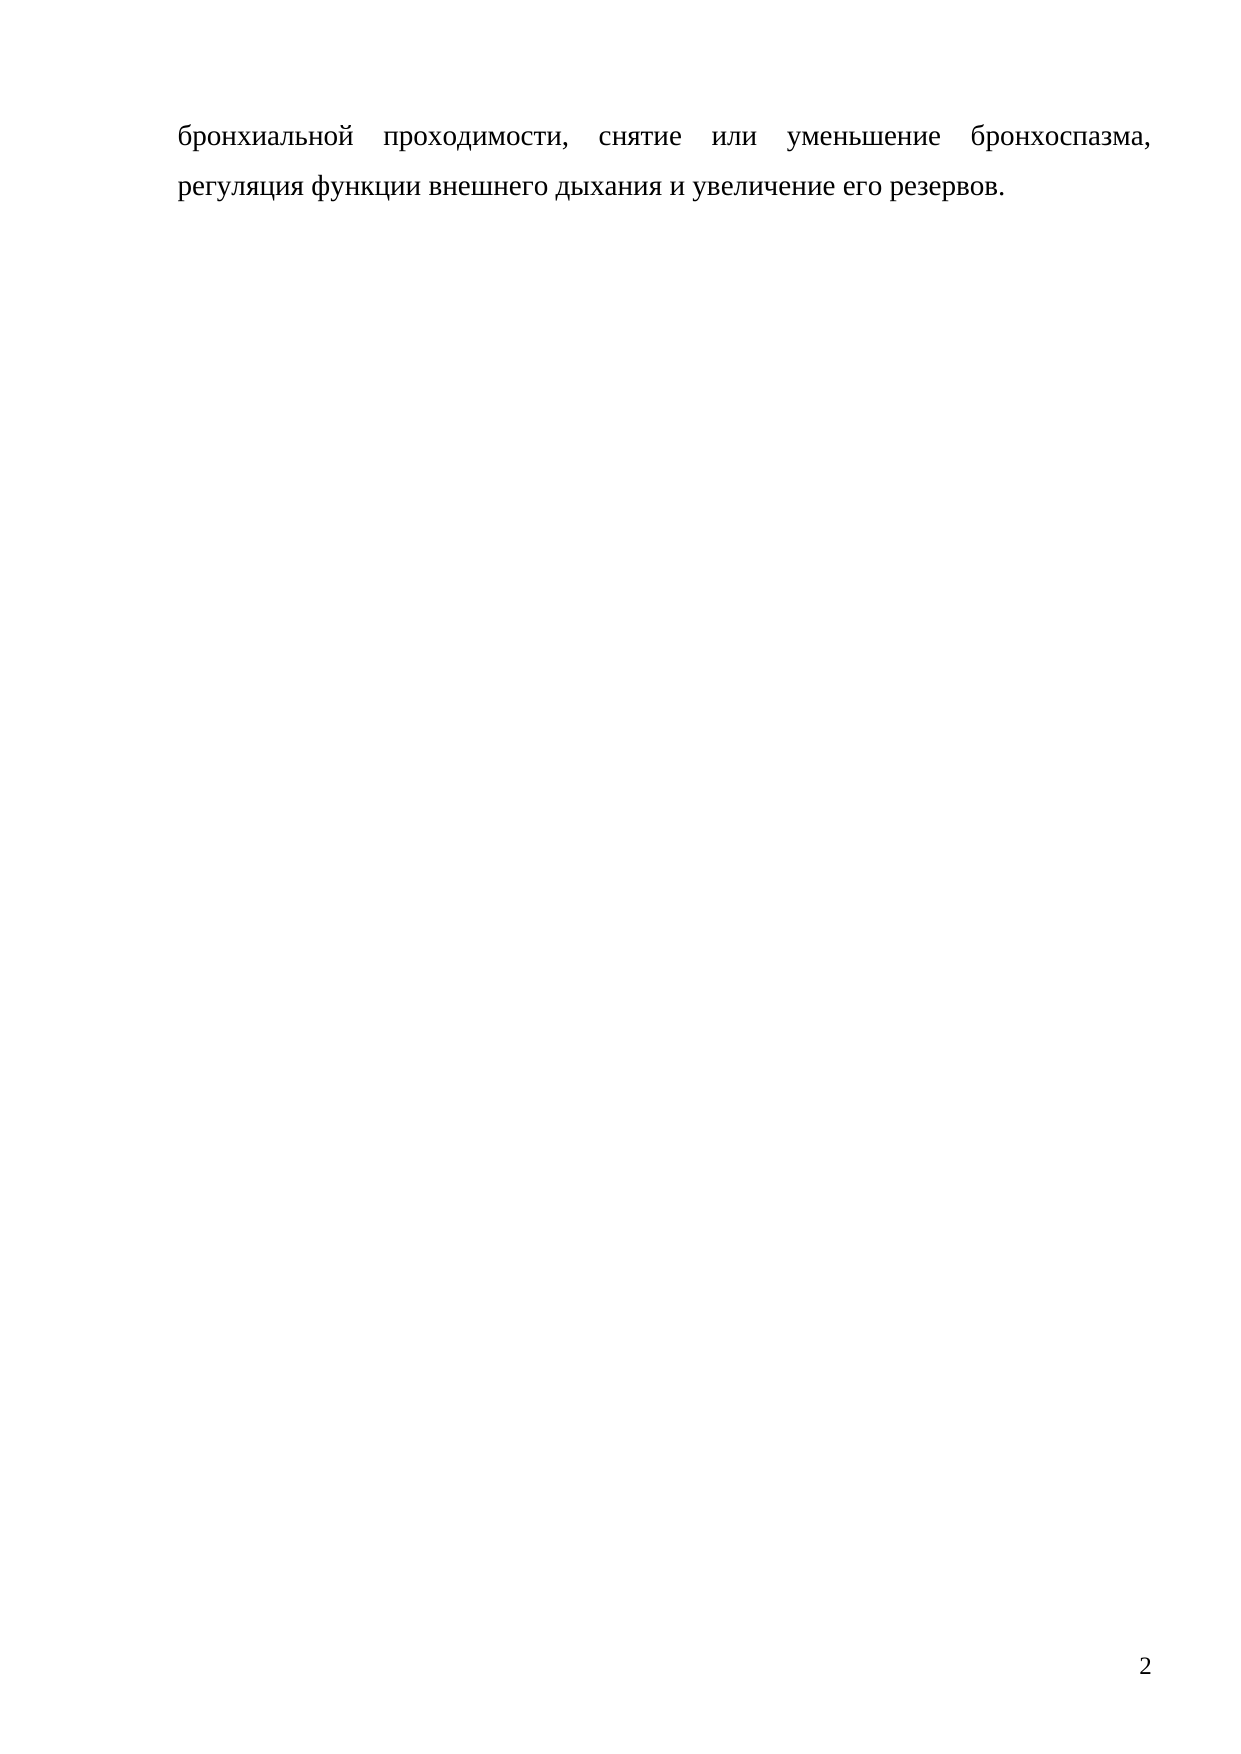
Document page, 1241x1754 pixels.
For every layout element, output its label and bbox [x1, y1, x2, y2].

text [177, 118, 1152, 202]
